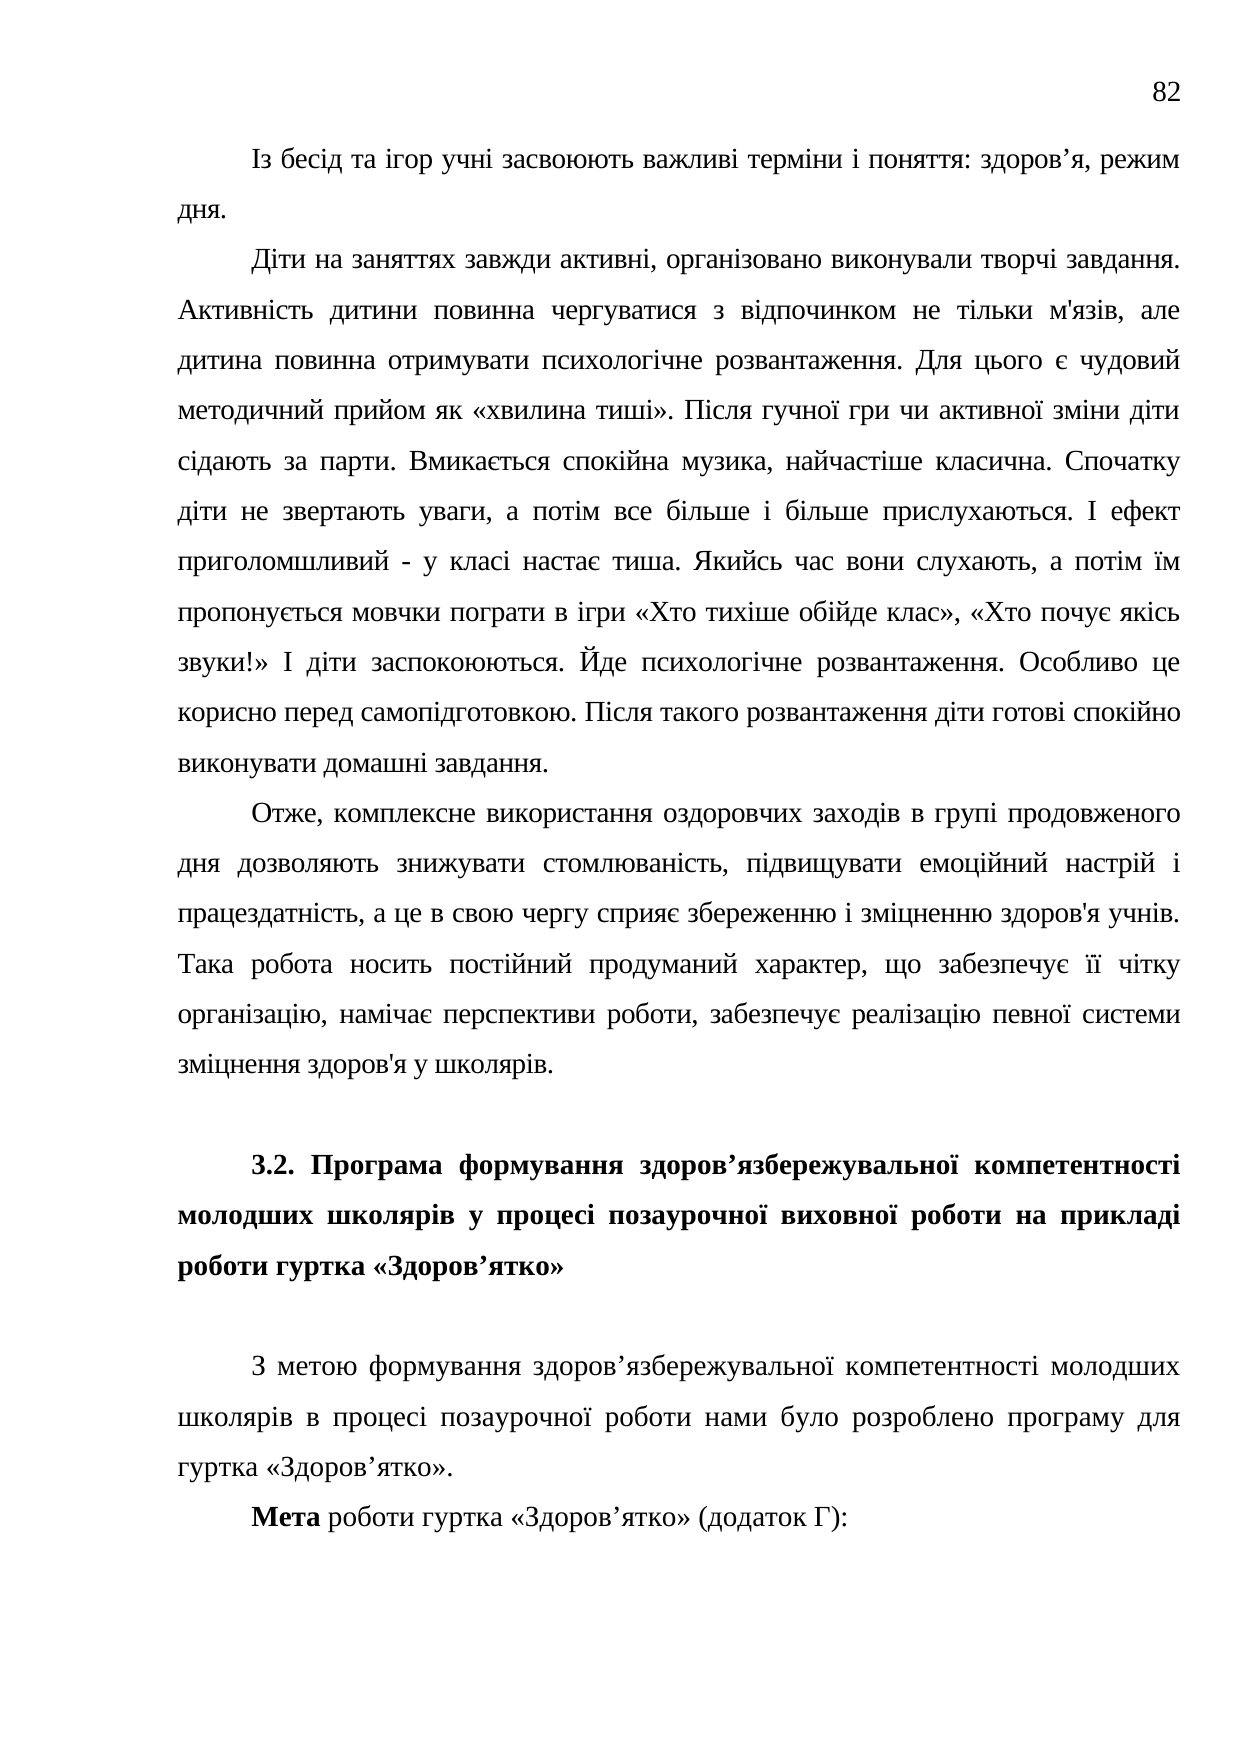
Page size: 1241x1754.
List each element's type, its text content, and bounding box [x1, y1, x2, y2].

text Отже, комплексне використання оздоровчих заходів в групі продовженого дня дозволяють знижувати стомлюваність, підвищувати емоційний настрій і працездатність, а це в свою чергу сприяє збереженню і зміцненню здоров'я учнів. Така робота носить постійний продуманий характер, що забезпечує її чітку організацію, намічає перспективи роботи, забезпечує реалізацію певної системи зміцнення здоров'я у школярів. [177, 795, 1181, 1080]
text З метою формування здоров’язбережувальної компетентності молодших школярів в процесі позаурочної роботи нами було розроблено програму для гуртка «Здоров’ятко». [177, 1348, 1181, 1483]
text Діти на заняттях завжди активні, організовано виконували творчі завдання. Активність дитини повинна чергуватися з відпочинком не тільки м'язів, але дитина повинна отримувати психологічне розвантаження. Для цього є чудовий методичний прийом як «хвилина тиші». Після гучної гри чи активної зміни діти сідають за парти. Вмикається спокійна музика, найчастіше класична. Спочатку діти не звертають уваги, а потім все більше і більше прислухаються. І ефект приголомшливий - у класі настає тиша. Якийсь час вони слухають, а потім їм пропонується мовчки пограти в ігри «Хто тихіше обійде клас», «Хто почує якісь звуки!» І діти заспокоюються. Йде психологічне розвантаження. Особливо це корисно перед самопідготовкою. Після такого розвантаження діти готові спокійно виконувати домашні завдання. [177, 242, 1181, 778]
text Із бесід та ігор учні засвоюють важливі терміни і поняття: здоров’я, режим дня. [177, 141, 1181, 225]
text 3.2. Програма формування здоров’язбережувальної компетентності молодших школярів у процесі позаурочної виховної роботи на прикладі роботи гуртка «Здоров’ятко» [177, 1147, 1181, 1281]
text Мета роботи гуртка «Здоров’ятко» (додаток Г): [177, 1499, 1181, 1533]
